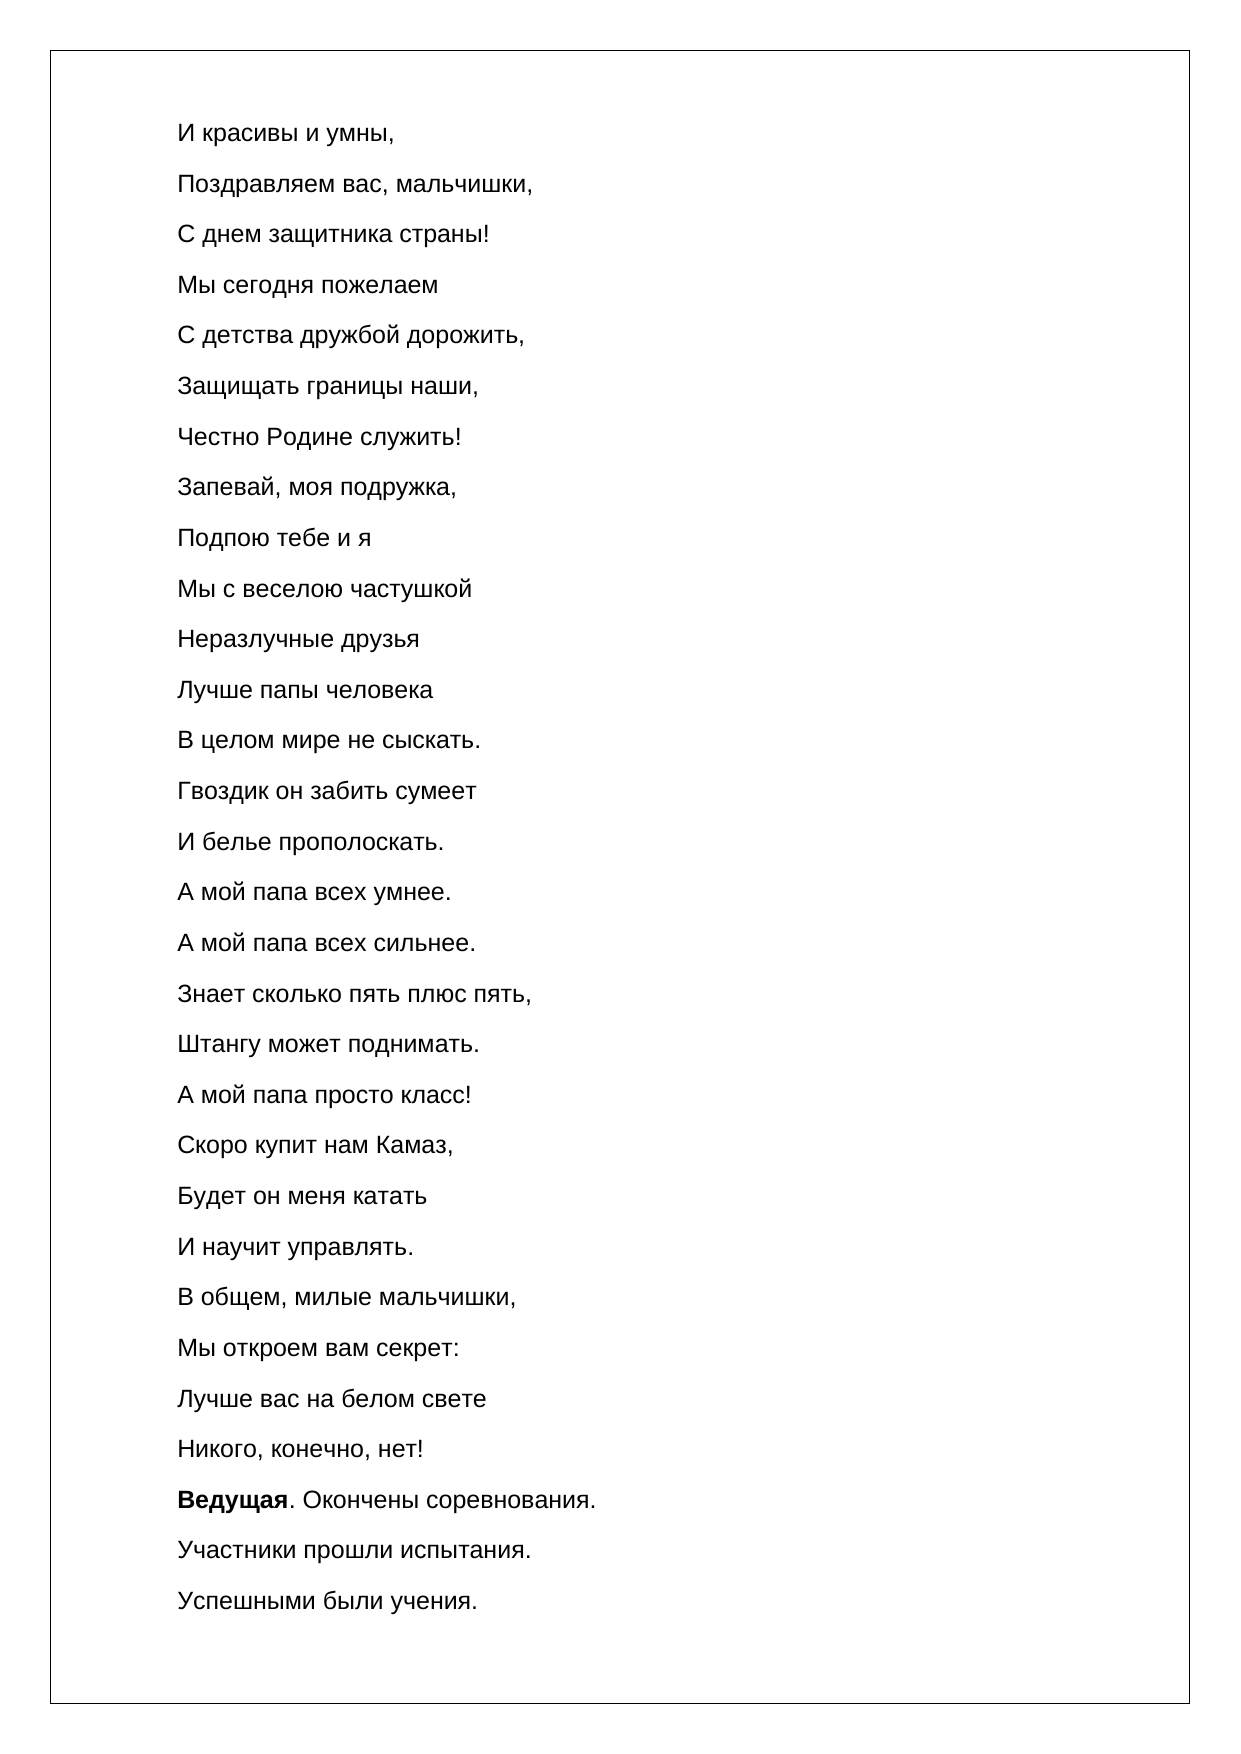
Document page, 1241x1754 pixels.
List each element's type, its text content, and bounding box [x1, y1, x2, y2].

text Штангу может поднимать. [177, 1029, 1152, 1058]
text В общем, милые мальчишки, [177, 1282, 1152, 1311]
text Участники прошли испытания. [177, 1536, 1152, 1564]
text Мы сегодня пожелаем [177, 270, 1152, 299]
text С днем защитника страны! [177, 219, 1152, 248]
text А мой папа просто класс! [177, 1080, 1152, 1109]
text Успешными были учения. [177, 1586, 1152, 1615]
text А мой папа всех сильнее. [177, 928, 1152, 957]
text И красивы и умны, [177, 118, 1152, 147]
text Честно Родине служить! [177, 422, 1152, 451]
text Лучше вас на белом свете [177, 1384, 1152, 1412]
text Мы с веселою частушкой [177, 574, 1152, 602]
text И научит управлять. [177, 1232, 1152, 1261]
text Скоро купит нам Камаз, [177, 1131, 1152, 1159]
text Запевай, моя подружка, [177, 472, 1152, 501]
text Знает сколько пять плюс пять, [177, 979, 1152, 1007]
text И белье прополоскать. [177, 827, 1152, 856]
text Гвоздик он забить сумеет [177, 776, 1152, 805]
text А мой папа всех умнее. [177, 877, 1152, 906]
text Будет он меня катать [177, 1181, 1152, 1210]
text Лучше папы человека [177, 675, 1152, 704]
text Подпою тебе и я [177, 523, 1152, 552]
text С детства дружбой дорожить, [177, 321, 1152, 349]
text Никого, конечно, нет! [177, 1434, 1152, 1463]
text В целом мире не сыскать. [177, 726, 1152, 754]
text Поздравляем вас, мальчишки, [177, 169, 1152, 197]
text Мы откроем вам секрет: [177, 1333, 1152, 1362]
text Защищать границы наши, [177, 371, 1152, 400]
text Неразлучные друзья [177, 624, 1152, 653]
text Ведущая. Окончены соревнования. [177, 1485, 1152, 1514]
